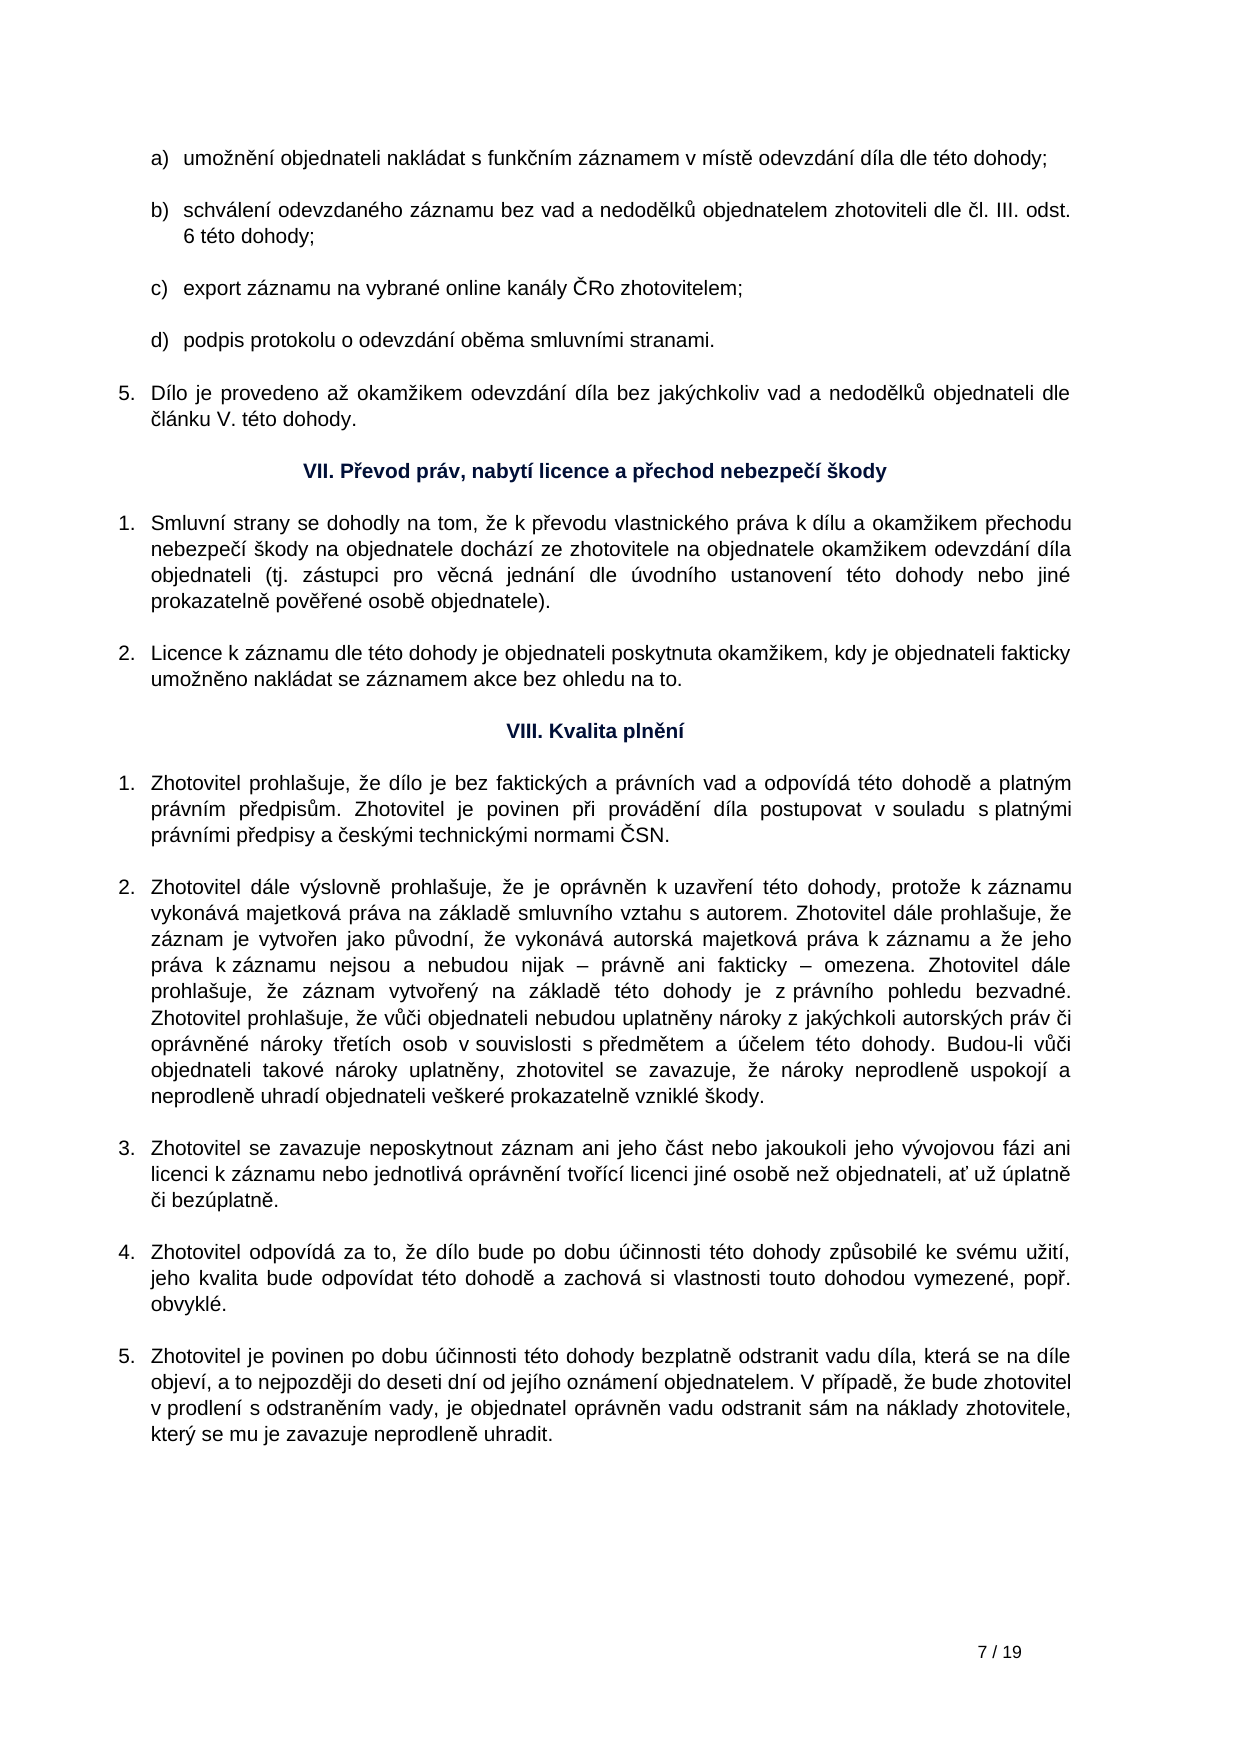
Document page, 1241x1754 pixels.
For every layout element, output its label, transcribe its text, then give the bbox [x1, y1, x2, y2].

list Smluvní strany se dohodly na tom, že k převodu vlastnického práva k dílu a okamžikem přechodu nebezpečí škody na objednatele dochází ze zhotovitele na objednatele okamžikem odevzdání díla objednateli (tj. zástupci pro věcná jednání dle úvodního ustanovení této dohody nebo jiné prokazatelně pověřené osobě objednatele). [118, 509, 1072, 613]
subtitle Kvalita plnění [118, 718, 1072, 744]
list Dílo je provedeno až okamžikem odevzdání díla bez jakýchkoliv vad a nedodělků objednateli dle článku V. této dohody. [118, 379, 1072, 431]
list Zhotovitel je povinen po dobu účinnosti této dohody bezplatně odstranit vadu díla, která se na díle objeví, a to nejpozději do deseti dní od jejího oznámení objednatelem. V případě, že bude zhotovitel v prodlení s odstraněním vady, je objednatel oprávněn vadu odstranit sám na náklady zhotovitele, který se mu je zavazuje neprodleně uhradit. [118, 1343, 1072, 1447]
list Zhotovitel prohlašuje, že dílo je bez faktických a právních vad a odpovídá této dohodě a platným právním předpisům. Zhotovitel je povinen při provádění díla postupovat v souladu s platnými právními předpisy a českými technickými normami ČSN. [118, 770, 1072, 848]
list schválení odevzdaného záznamu bez vad a nedodělků objednatelem zhotoviteli dle čl. III. odst. 6 této dohody; [151, 197, 1072, 249]
list Licence k záznamu dle této dohody je objednateli poskytnuta okamžikem, kdy je objednateli fakticky umožněno nakládat se záznamem akce bez ohledu na to. [118, 639, 1072, 692]
subtitle Převod práv, nabytí licence a přechod nebezpečí škody [118, 457, 1072, 483]
list Zhotovitel se zavazuje neposkytnout záznam ani jeho část nebo jakoukoli jeho vývojovou fázi ani licenci k záznamu nebo jednotlivá oprávnění tvořící licenci jiné osobě než objednateli, ať už úplatně či bezúplatně. [118, 1134, 1072, 1212]
list umožnění objednateli nakládat s funkčním záznamem v místě odevzdání díla dle této dohody; [151, 145, 1072, 171]
list Zhotovitel dále výslovně prohlašuje, že je oprávněn k uzavření této dohody, protože k záznamu vykonává majetková práva na základě smluvního vztahu s autorem. Zhotovitel dále prohlašuje, že záznam je vytvořen jako původní, že vykonává autorská majetková práva k záznamu a že jeho práva k záznamu nejsou a nebudou nijak – právně ani fakticky – omezena. Zhotovitel dále prohlašuje, že záznam vytvořený na základě této dohody je z právního pohledu bezvadné. Zhotovitel prohlašuje, že vůči objednateli nebudou uplatněny nároky z jakýchkoli autorských práv či oprávněné nároky třetích osob v souvislosti s předmětem a účelem této dohody. Budou-li vůči objednateli takové nároky uplatněny, zhotovitel se zavazuje, že nároky neprodleně uspokojí a neprodleně uhradí objednateli veškeré prokazatelně vzniklé škody. [118, 874, 1072, 1108]
list podpis protokolu o odevzdání oběma smluvními stranami. [151, 327, 1072, 353]
list Zhotovitel odpovídá za to, že dílo bude po dobu účinnosti této dohody způsobilé ke svému užití, jeho kvalita bude odpovídat této dohodě a zachová si vlastnosti touto dohodou vymezené, popř. obvyklé. [118, 1238, 1072, 1317]
list export záznamu na vybrané online kanály ČRo zhotovitelem; [151, 275, 1072, 301]
